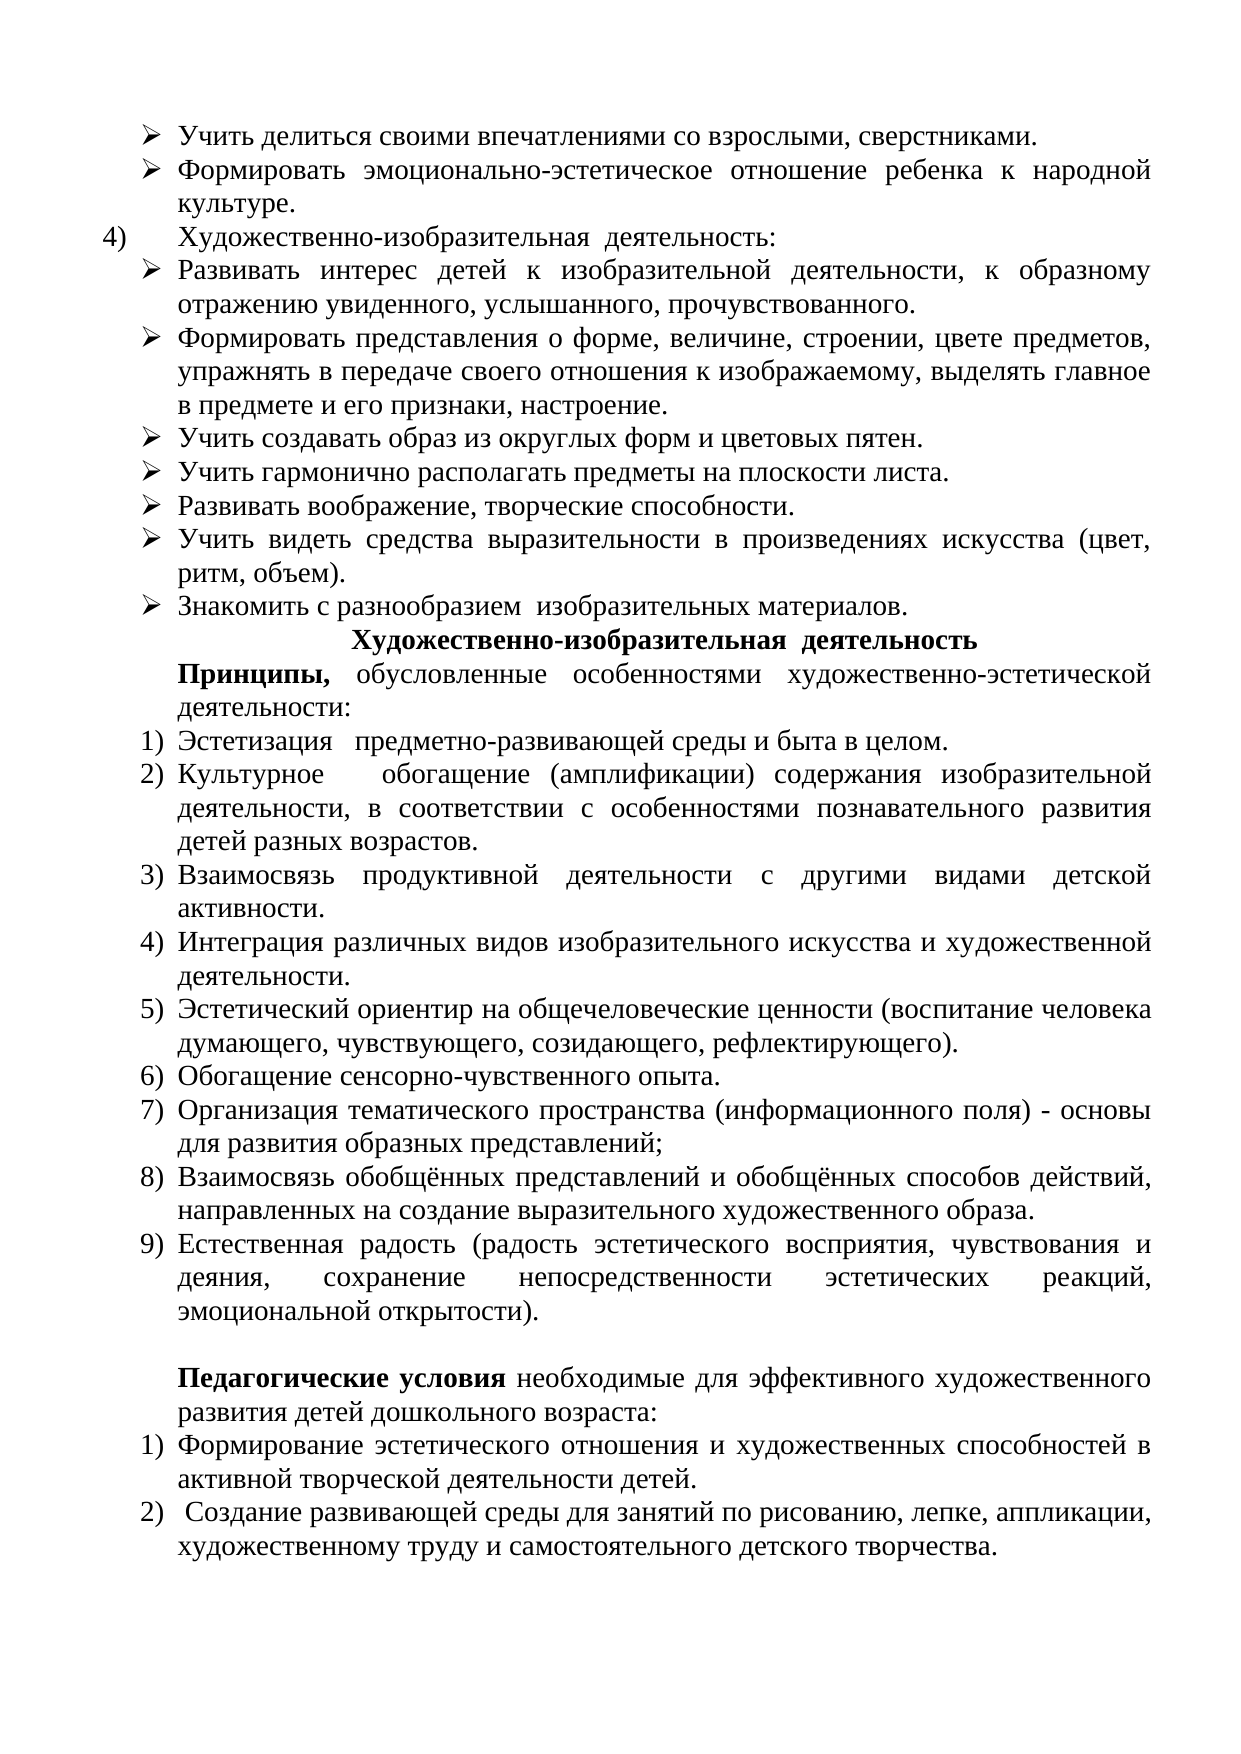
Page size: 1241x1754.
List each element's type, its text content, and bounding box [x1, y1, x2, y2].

list Организация тематического пространства (информационного поля) - основы для развития образных представлений; [140, 1092, 1152, 1159]
list Взаимосвязь обобщённых представлений и обобщённых способов действий, направленных на создание выразительного художественного образа. [140, 1159, 1152, 1226]
list Развивать воображение, творческие способности. [140, 488, 1152, 521]
list Культурное обогащение (амплификации) содержания изобразительной деятельности, в соответствии с особенностями познавательного развития детей разных возрастов. [140, 756, 1152, 857]
text Педагогические условия необходимые для эффективного художественного развития детей дошкольного возраста: [177, 1360, 1152, 1427]
text Художественно-изобразительная деятельность [177, 622, 1152, 656]
list Интеграция различных видов изобразительного искусства и художественной деятельности. [140, 924, 1152, 991]
list Учить делиться своими впечатлениями со взрослыми, сверстниками. [140, 118, 1152, 152]
list Учить создавать образ из округлых форм и цветовых пятен. [140, 420, 1152, 454]
list Эстетизация предметно-развивающей среды и быта в целом. [140, 723, 1152, 756]
list Формирование эстетического отношения и художественных способностей в активной творческой деятельности детей. [140, 1427, 1152, 1494]
list Обогащение сенсорно-чувственного опыта. [140, 1058, 1152, 1092]
list Эстетический ориентир на общечеловеческие ценности (воспитание человека думающего, чувствующего, созидающего, рефлектирующего). [140, 991, 1152, 1058]
list Учить гармонично располагать предметы на плоскости листа. [140, 454, 1152, 488]
list Создание развивающей среды для занятий по рисованию, лепке, аппликации, художественному труду и самостоятельного детского творчества. [140, 1494, 1152, 1561]
text Принципы, обусловленные особенностями художественно-эстетической деятельности: [177, 656, 1152, 723]
list Естественная радость (радость эстетического восприятия, чувствования и деяния, сохранение непосредственности эстетических реакций, эмоциональной открытости). [140, 1226, 1152, 1327]
list Формировать эмоционально-эстетическое отношение ребенка к народной культуре. [140, 152, 1152, 219]
list Учить видеть средства выразительности в произведениях искусства (цвет, ритм, объем). [140, 521, 1152, 588]
list Формировать представления о форме, величине, строении, цвете предметов, упражнять в передаче своего отношения к изображаемому, выделять главное в предмете и его признаки, настроение. [140, 320, 1152, 420]
list Взаимосвязь продуктивной деятельности с другими видами детской активности. [140, 857, 1152, 924]
list Развивать интерес детей к изобразительной деятельности, к образному отражению увиденного, услышанного, прочувствованного. [140, 252, 1152, 320]
list Художественно-изобразительная деятельность: [102, 219, 1152, 252]
list Знакомить с разнообразием изобразительных материалов. [140, 588, 1152, 622]
